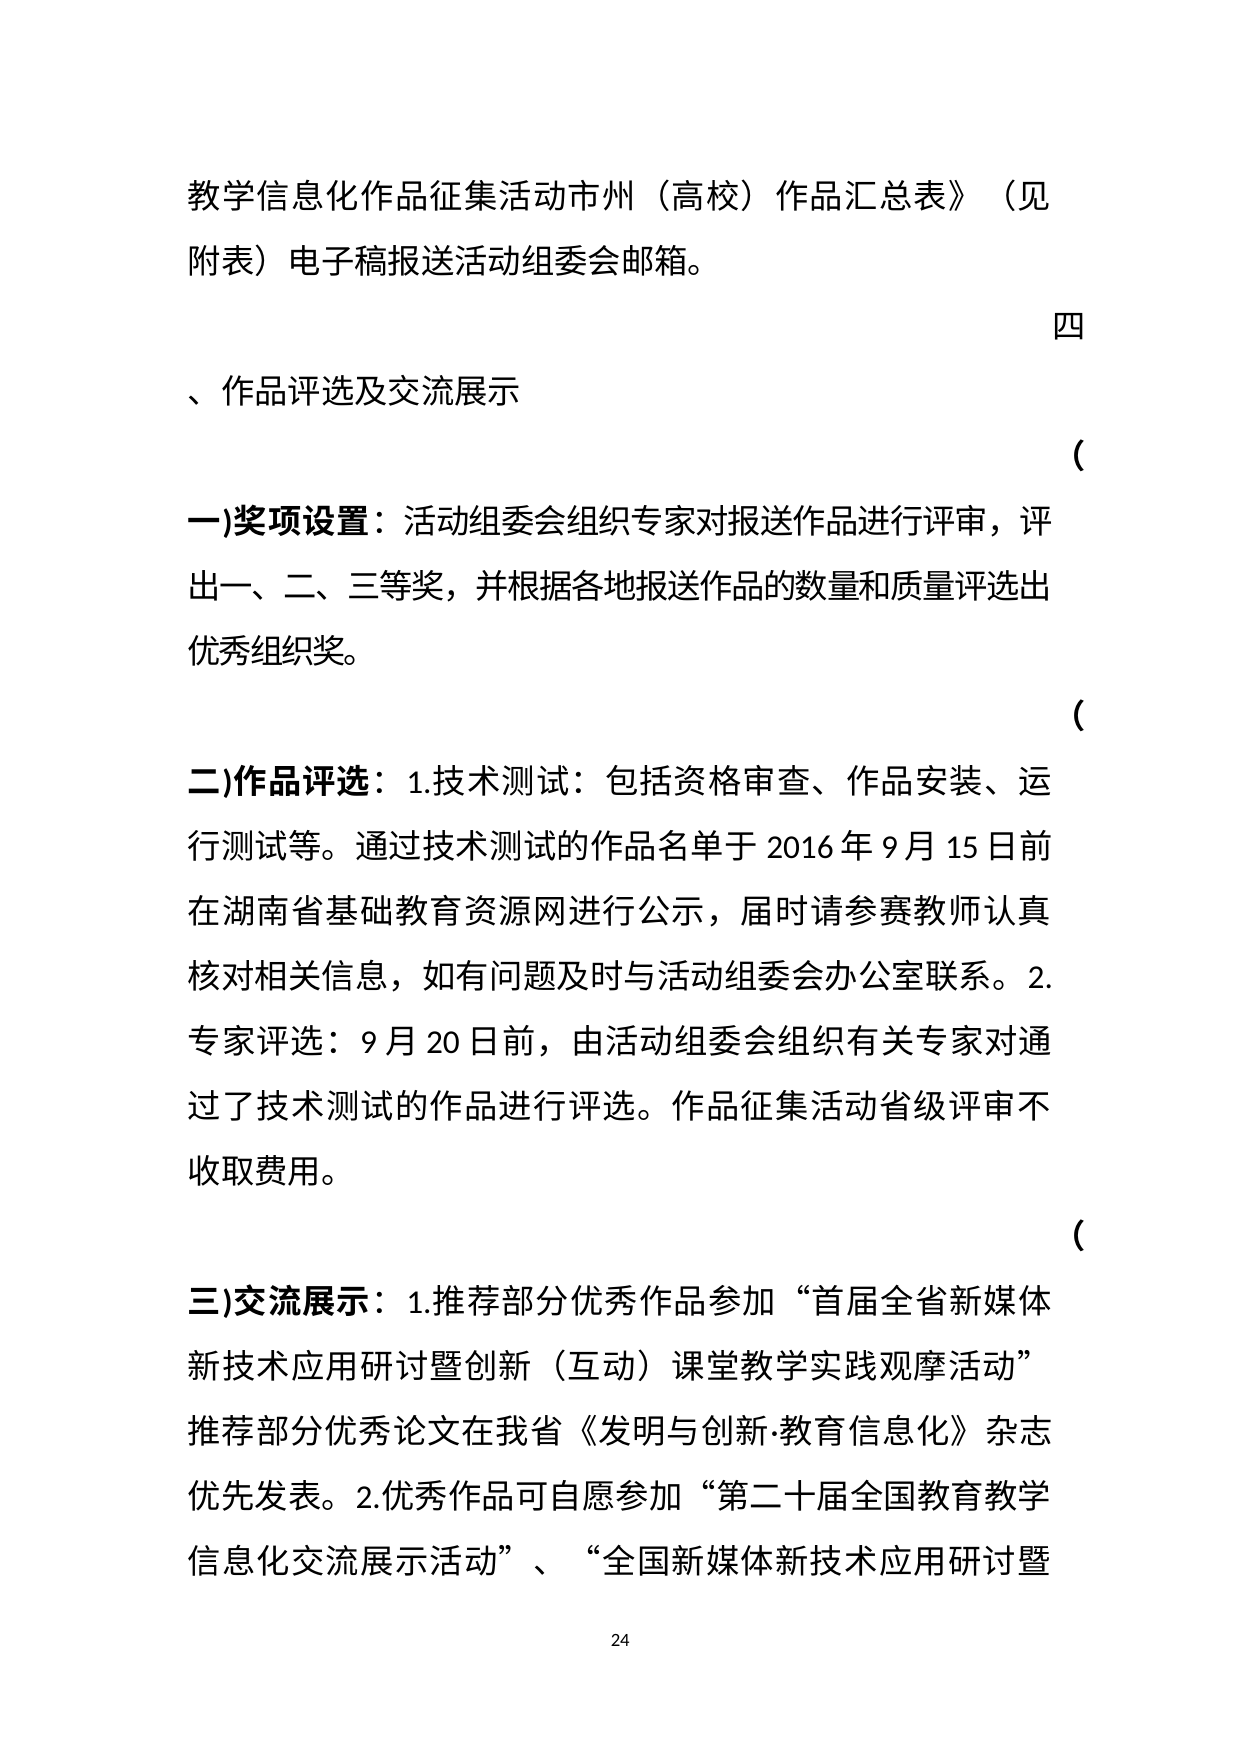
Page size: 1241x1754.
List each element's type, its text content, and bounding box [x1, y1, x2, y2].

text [187, 1202, 1053, 1592]
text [187, 162, 1053, 292]
text 四、作品评选及交流展示 [187, 292, 1053, 422]
text （二)作品评选：1.技术测试：包括资格审查、作品安装、运行测试等。通过技术测试的作品名单于2016年9月15日前在湖南省基础教育资源网进行公示，届时请参赛教师认真核对相关信息，如有问题及时与活动组委会办公室联系。2.专家评选：9月20日前，由活动组委会组织有关专家对通过了技术测试的作品进行评选。作品征集活动省级评审不收取费用。 [187, 682, 1053, 1202]
text （一)奖项设置：活动组委会组织专家对报送作品进行评审，评出一、二、三等奖，并根据各地报送作品的数量和质量评选出优秀组织奖。 [187, 422, 1053, 682]
